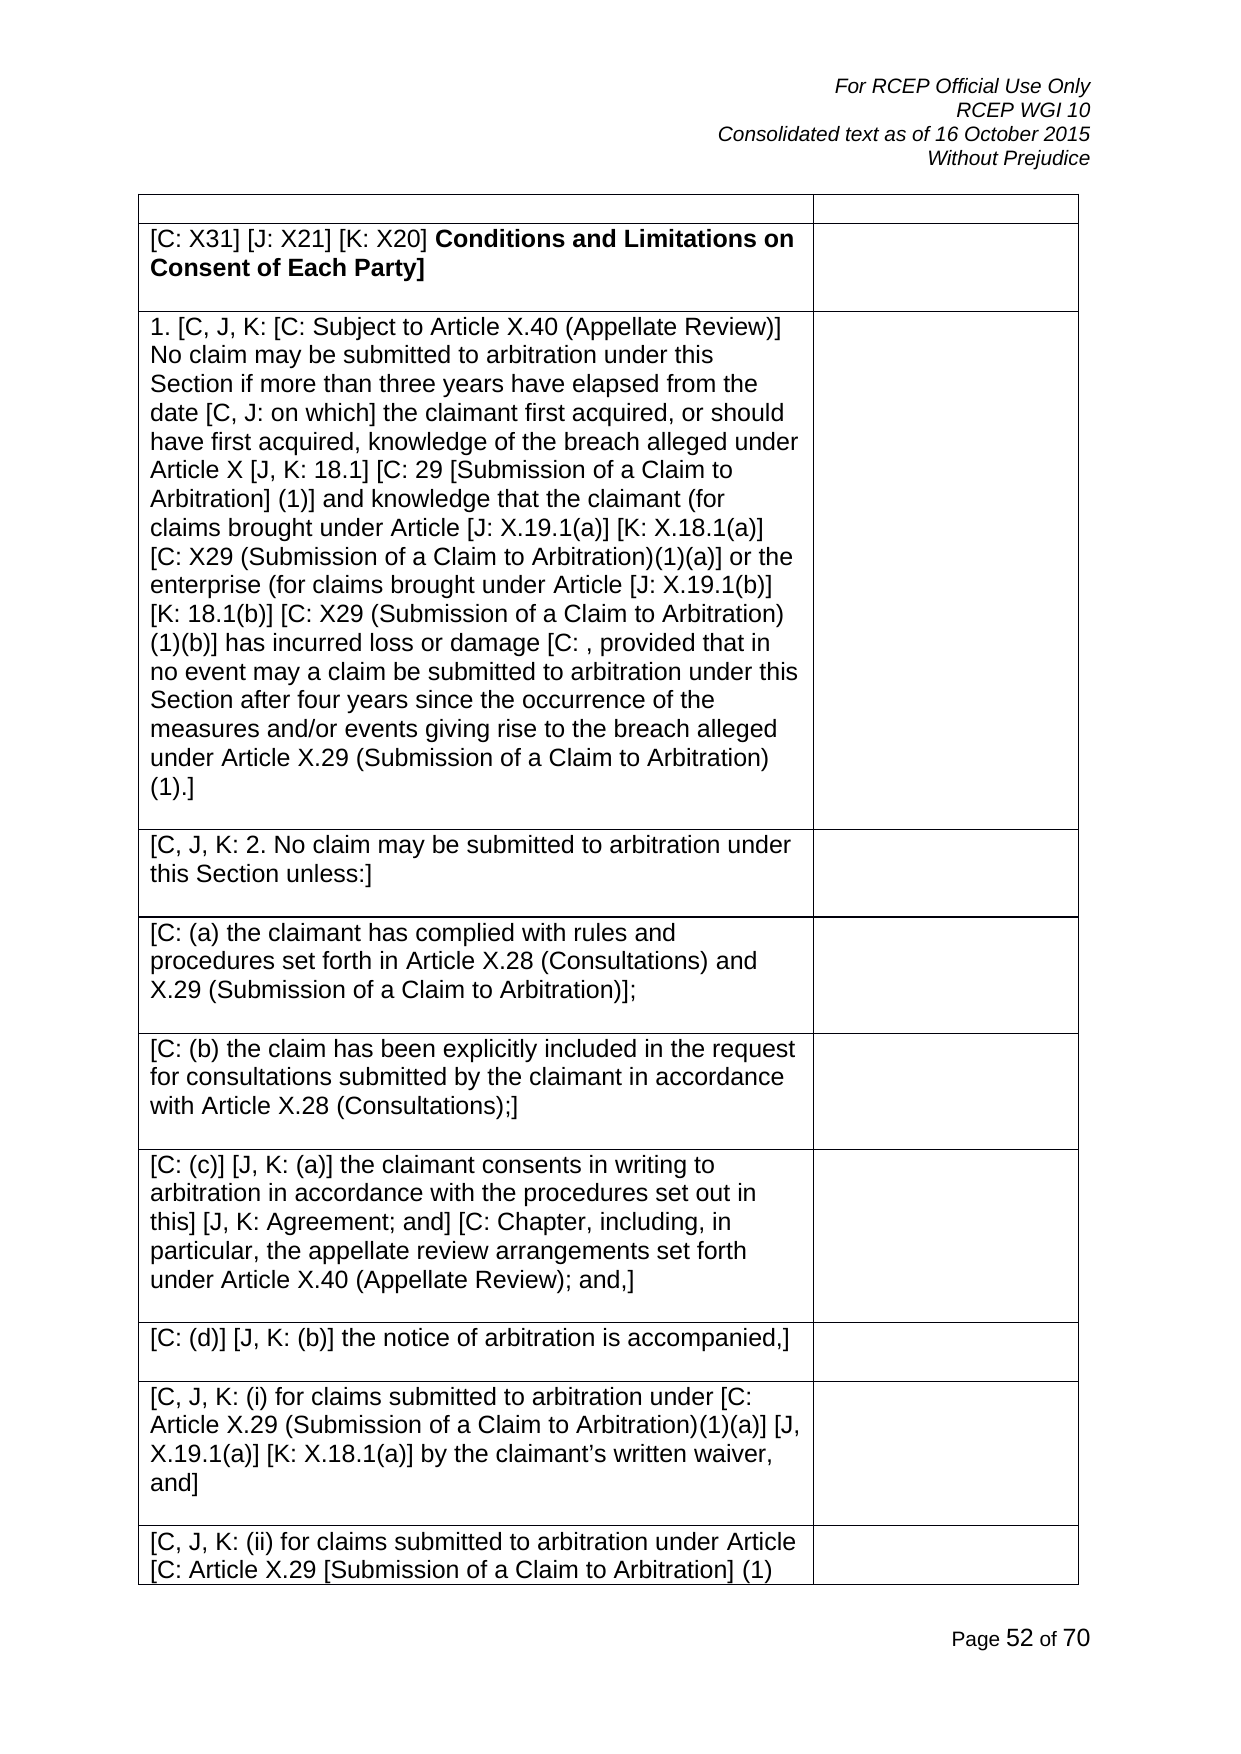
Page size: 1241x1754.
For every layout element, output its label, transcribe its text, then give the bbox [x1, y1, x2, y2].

table_cell [814, 918, 1078, 1032]
table_cell [C: X31] [J: X21] [K: X20] Conditions and Limitations on Consent of Each Party] [139, 224, 813, 311]
table_cell [C, J, K: 2. No claim may be submitted to arbitration under this Section unless:] [139, 830, 813, 916]
table_cell [814, 312, 1078, 829]
table_cell [814, 195, 1078, 223]
table_cell [814, 1323, 1078, 1381]
table_cell [C: (d)] [J, K: (b)] the notice of arbitration is accompanied,] [139, 1323, 813, 1381]
table_cell [C: (b) the claim has been explicitly included in the request for consultations submitted by the claimant in accordance with Article X.28 (Consultations);] [139, 1034, 813, 1148]
table_cell [814, 830, 1078, 916]
table_cell [814, 1150, 1078, 1322]
table_cell [C: (c)] [J, K: (a)] the claimant consents in writing to arbitration in accordance with the procedures set out in this] [J, K: Agreement; and] [C: Chapter, including, in particular, the appellate review arrangements set forth under Article X.40 (Appellate Review); and,] [139, 1150, 813, 1322]
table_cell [139, 195, 813, 223]
table_cell [814, 224, 1078, 311]
table_cell [C: (a) the claimant has complied with rules and procedures set forth in Article X.28 (Consultations) and X.29 (Submission of a Claim to Arbitration)]; [139, 918, 813, 1032]
table_cell [814, 1526, 1078, 1584]
table_cell [814, 1382, 1078, 1525]
table_cell [814, 1034, 1078, 1148]
table_cell [C, J, K: (i) for claims submitted to arbitration under [C: Article X.29 (Submission of a Claim to Arbitration)(1)(a)] [J, X.19.1(a)] [K: X.18.1(a)] by the claimant’s written waiver, and] [139, 1382, 813, 1525]
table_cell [139, 1526, 813, 1584]
table_cell 1. [C, J, K: [C: Subject to Article X.40 (Appellate Review)] No claim may be submitted to arbitration under this Section if more than three years have elapsed from the date [C, J: on which] the claimant first acquired, or should have first acquired, knowledge of the breach alleged under Article X [J, K: 18.1] [C: 29 [Submission of a Claim to Arbitration] (1)] and knowledge that the claimant (for claims brought under Article [J: X.19.1(a)] [K: X.18.1(a)] [C: X29 (Submission of a Claim to Arbitration)(1)(a)] or the enterprise (for claims brought under Article [J: X.19.1(b)] [K: 18.1(b)] [C: X29 (Submission of a Claim to Arbitration)(1)(b)] has incurred loss or damage [C: , provided that in no event may a claim be submitted to arbitration under this Section after four years since the occurrence of the measures and/or events giving rise to the breach alleged under Article X.29 (Submission of a Claim to Arbitration)(1).] [139, 312, 813, 829]
